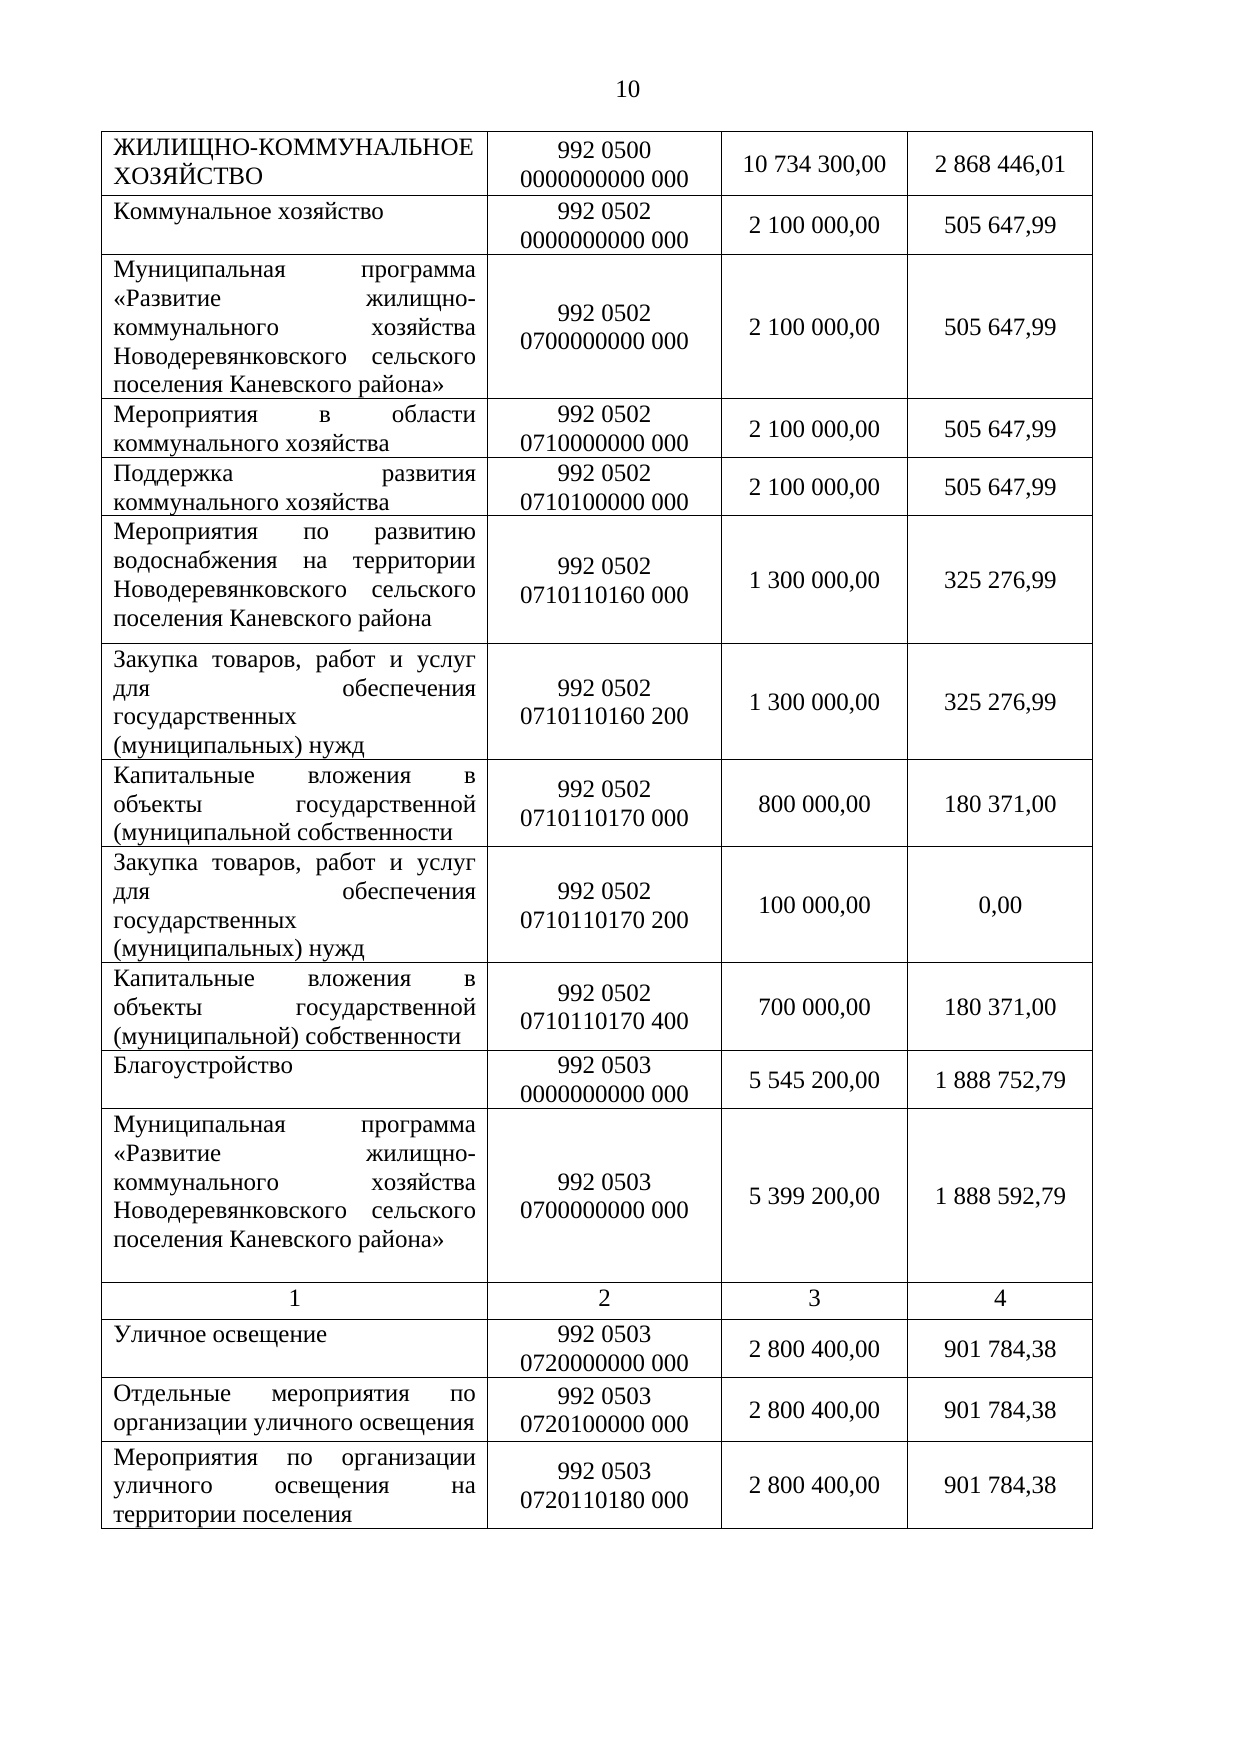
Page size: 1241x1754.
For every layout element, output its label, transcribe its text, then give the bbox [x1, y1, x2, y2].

table_cell 992 0502 0710110160 200 [488, 644, 721, 759]
table_cell Закупка товаров, работ и услуг для обеспечения государственных (муниципальных) нужд [102, 847, 487, 962]
table_cell 505 647,99 [908, 196, 1092, 253]
table_cell Мероприятия по организации уличного освещения на территории поселения [102, 1442, 487, 1528]
table_cell Капитальные вложения в объекты государственной (муниципальной собственности [102, 760, 487, 846]
table_cell 1 300 000,00 [722, 644, 907, 759]
table_cell 992 0500 0000000000 000 [488, 132, 721, 195]
table_cell 2 100 000,00 [722, 399, 907, 457]
table_cell 992 0503 0720000000 000 [488, 1320, 721, 1377]
table_cell ЖИЛИЩНО-КОММУНАЛЬНОЕ ХОЗЯЙСТВО [102, 132, 487, 195]
table_cell 700 000,00 [722, 963, 907, 1049]
table_cell 0,00 [908, 847, 1092, 962]
table_cell 1 888 592,79 [908, 1109, 1092, 1282]
table_cell 180 371,00 [908, 963, 1092, 1049]
table_cell 5 545 200,00 [722, 1051, 907, 1108]
table_cell 505 647,99 [908, 255, 1092, 398]
table_cell 800 000,00 [722, 760, 907, 846]
table_cell 3 [722, 1283, 907, 1318]
table_cell 2 800 400,00 [722, 1442, 907, 1528]
table_cell Благоустройство [102, 1051, 487, 1108]
table_cell 901 784,38 [908, 1320, 1092, 1377]
table_cell 901 784,38 [908, 1442, 1092, 1528]
table_cell 1 888 752,79 [908, 1051, 1092, 1108]
table_cell 992 0502 0000000000 000 [488, 196, 721, 253]
table_cell Отдельные мероприятия по организации уличного освещения [102, 1378, 487, 1441]
table_cell 100 000,00 [722, 847, 907, 962]
table_cell 2 868 446,01 [908, 132, 1092, 195]
table_cell Уличное освещение [102, 1320, 487, 1377]
table_cell Коммунальное хозяйство [102, 196, 487, 253]
table_cell 505 647,99 [908, 399, 1092, 457]
table_cell 10 734 300,00 [722, 132, 907, 195]
table_cell 992 0502 0710110160 000 [488, 516, 721, 643]
table_cell 1 [102, 1283, 487, 1318]
table_cell 992 0502 0710110170 200 [488, 847, 721, 962]
table_cell Капитальные вложения в объекты государственной (муниципальной) собственности [102, 963, 487, 1049]
table_cell 2 [488, 1283, 721, 1318]
table_cell 325 276,99 [908, 516, 1092, 643]
table_cell 2 800 400,00 [722, 1378, 907, 1441]
table_cell 5 399 200,00 [722, 1109, 907, 1282]
table_cell 992 0502 0710110170 000 [488, 760, 721, 846]
table_cell 2 100 000,00 [722, 255, 907, 398]
table_cell 901 784,38 [908, 1378, 1092, 1441]
table_cell 2 800 400,00 [722, 1320, 907, 1377]
table_cell 180 371,00 [908, 760, 1092, 846]
table_cell 992 0503 0720100000 000 [488, 1378, 721, 1441]
table_cell Муниципальная программа «Развитие жилищно-коммунального хозяйства Новодеревянковского сельского поселения Каневского района» [102, 1109, 487, 1282]
table_cell 2 100 000,00 [722, 196, 907, 253]
table_cell Закупка товаров, работ и услуг для обеспечения государственных (муниципальных) нужд [102, 644, 487, 759]
table_cell 992 0503 0000000000 000 [488, 1051, 721, 1108]
table_cell 4 [908, 1283, 1092, 1318]
table_cell 992 0502 0710100000 000 [488, 458, 721, 515]
table_cell Мероприятия в области коммунального хозяйства [102, 399, 487, 457]
table_cell 2 100 000,00 [722, 458, 907, 515]
table_cell 992 0502 0710000000 000 [488, 399, 721, 457]
table_cell 992 0503 0720110180 000 [488, 1442, 721, 1528]
table_cell 505 647,99 [908, 458, 1092, 515]
table_cell Муниципальная программа «Развитие жилищно-коммунального хозяйства Новодеревянковского сельского поселения Каневского района» [102, 255, 487, 398]
table_cell 992 0502 0710110170 400 [488, 963, 721, 1049]
table_cell 992 0503 0700000000 000 [488, 1109, 721, 1282]
table_cell Мероприятия по развитию водоснабжения на территории Новодеревянковского сельского поселения Каневского района [102, 516, 487, 643]
table_cell 1 300 000,00 [722, 516, 907, 643]
table_cell 992 0502 0700000000 000 [488, 255, 721, 398]
table_cell 325 276,99 [908, 644, 1092, 759]
table_cell Поддержка развития коммунального хозяйства [102, 458, 487, 515]
